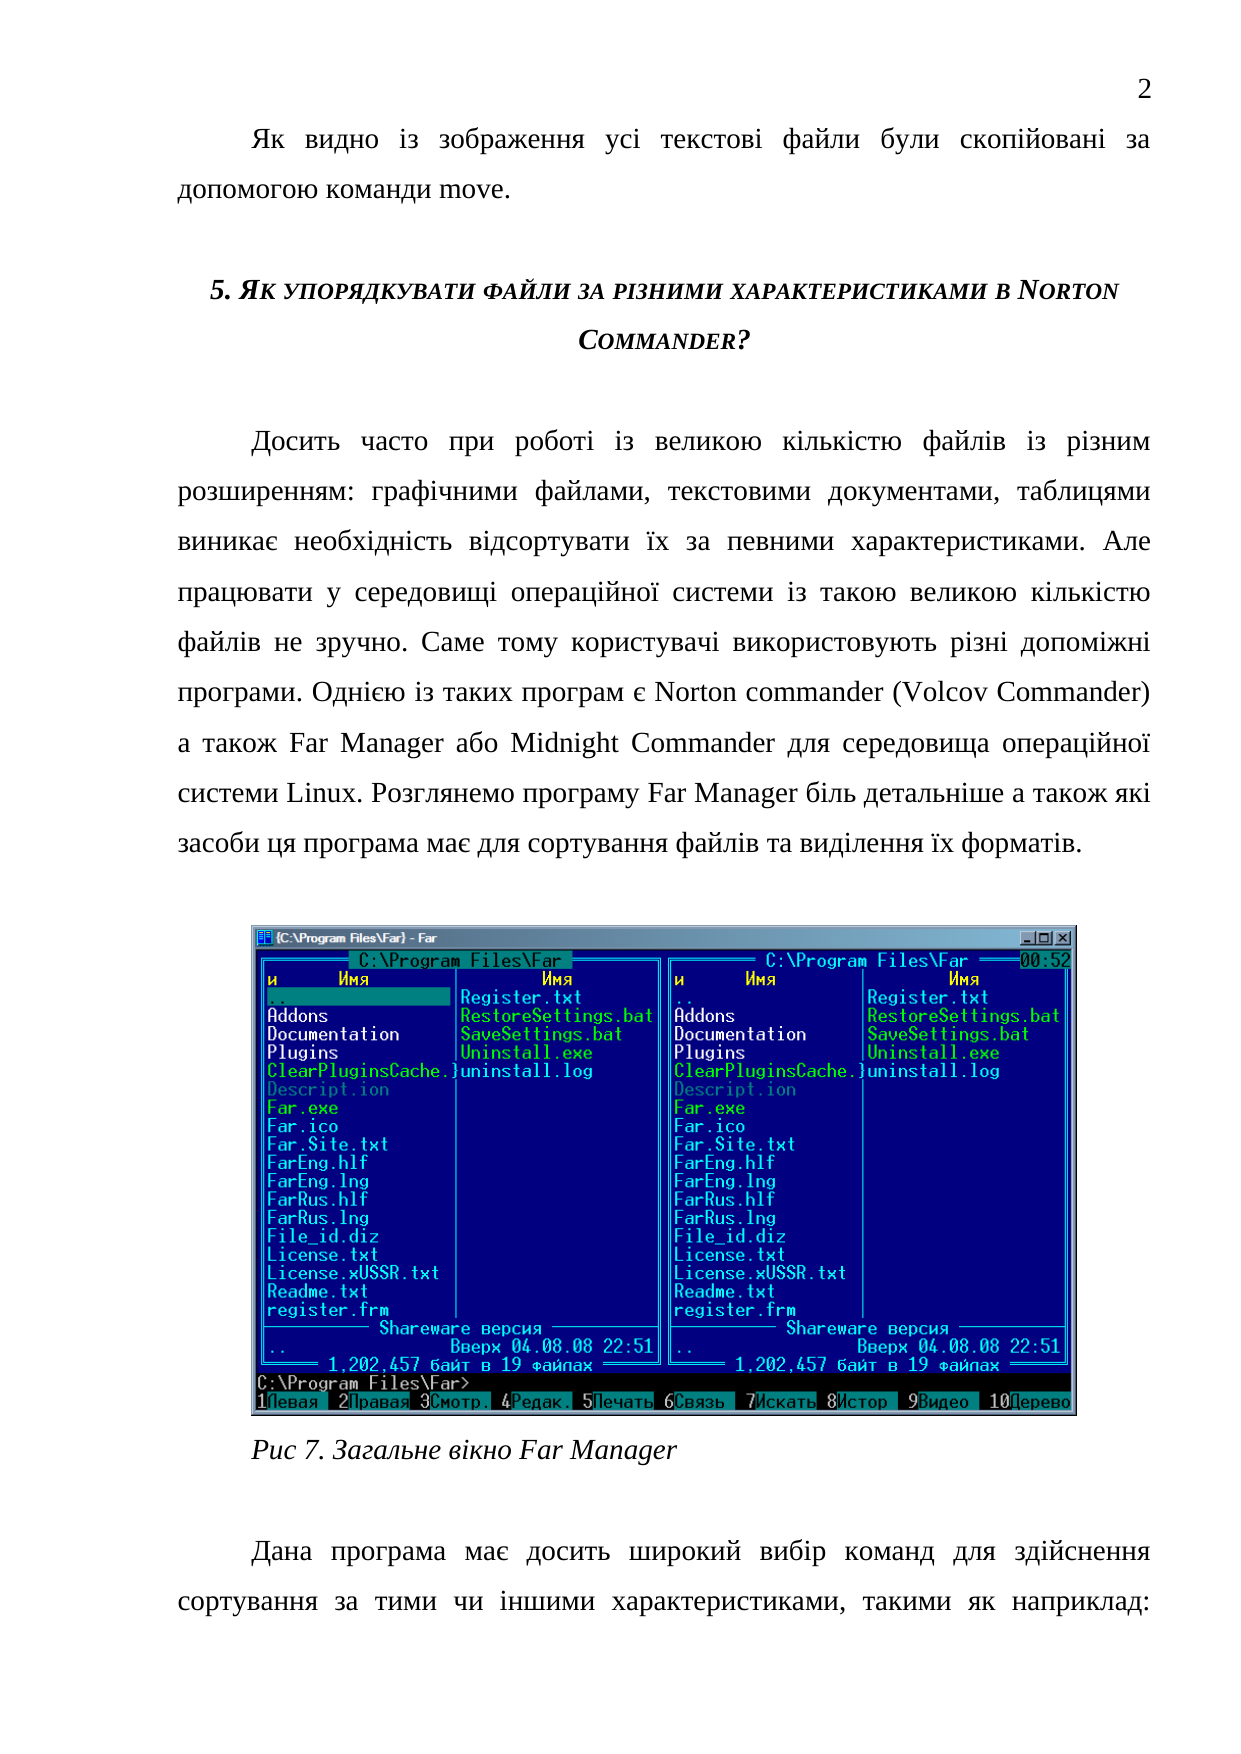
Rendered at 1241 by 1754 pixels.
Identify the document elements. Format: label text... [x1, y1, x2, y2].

picture [251, 925, 1077, 1416]
text Досить часто при роботі із великою кількістю файлів із різним розширенням: графічними файлами, текстовими документами, таблицями виникає необхідність відсортувати їх за певними характеристиками. Але працювати у середовищі операційної системи із такою великою кількістю файлів не зручно. Саме тому користувачі використовують різні допоміжні програми. Однією із таких програм є Norton commander (Volcov Commander) а також Far Manager або Midnight Commander для середовища операційної системи Linux. Розглянемо програму Far Manager біль детальніше а також які засоби ця програма має для сортування файлів та виділення їх форматів. [177, 423, 1152, 859]
subtitle 5. Як упорядкувати файли за різними характеристиками в Norton Commander? [177, 272, 1152, 356]
text Як видно із зображення усі текстові файли були скопійовані за допомогою команди move. [177, 121, 1152, 205]
text Рис 7. Загальне вікно Far Manager [177, 1432, 1152, 1466]
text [177, 1533, 1152, 1616]
